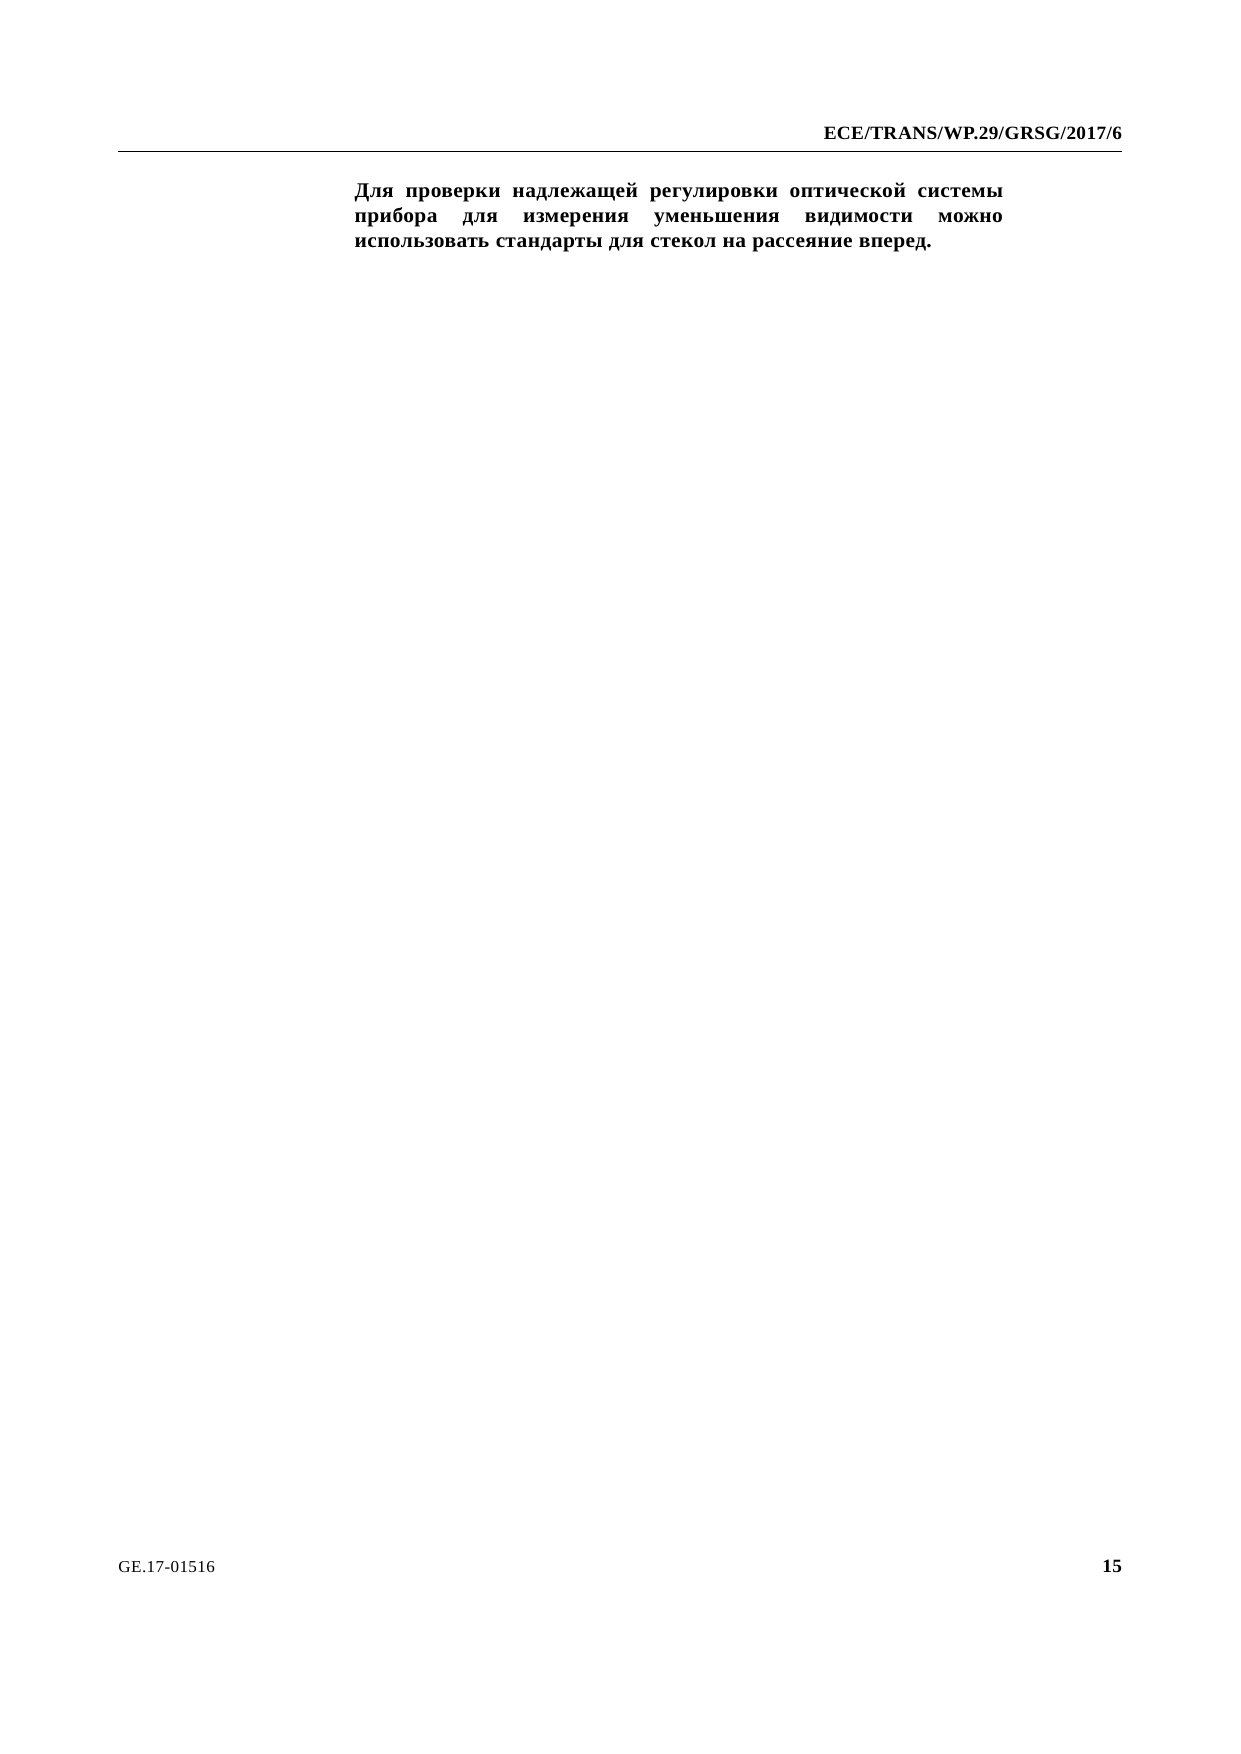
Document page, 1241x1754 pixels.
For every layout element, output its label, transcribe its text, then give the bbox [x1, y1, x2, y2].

text Для проверки надлежащей регулировки оптической системы прибора для измерения уменьшения видимости можно использовать стандарты для стекол на рассеяние вперед. [354, 177, 1004, 252]
